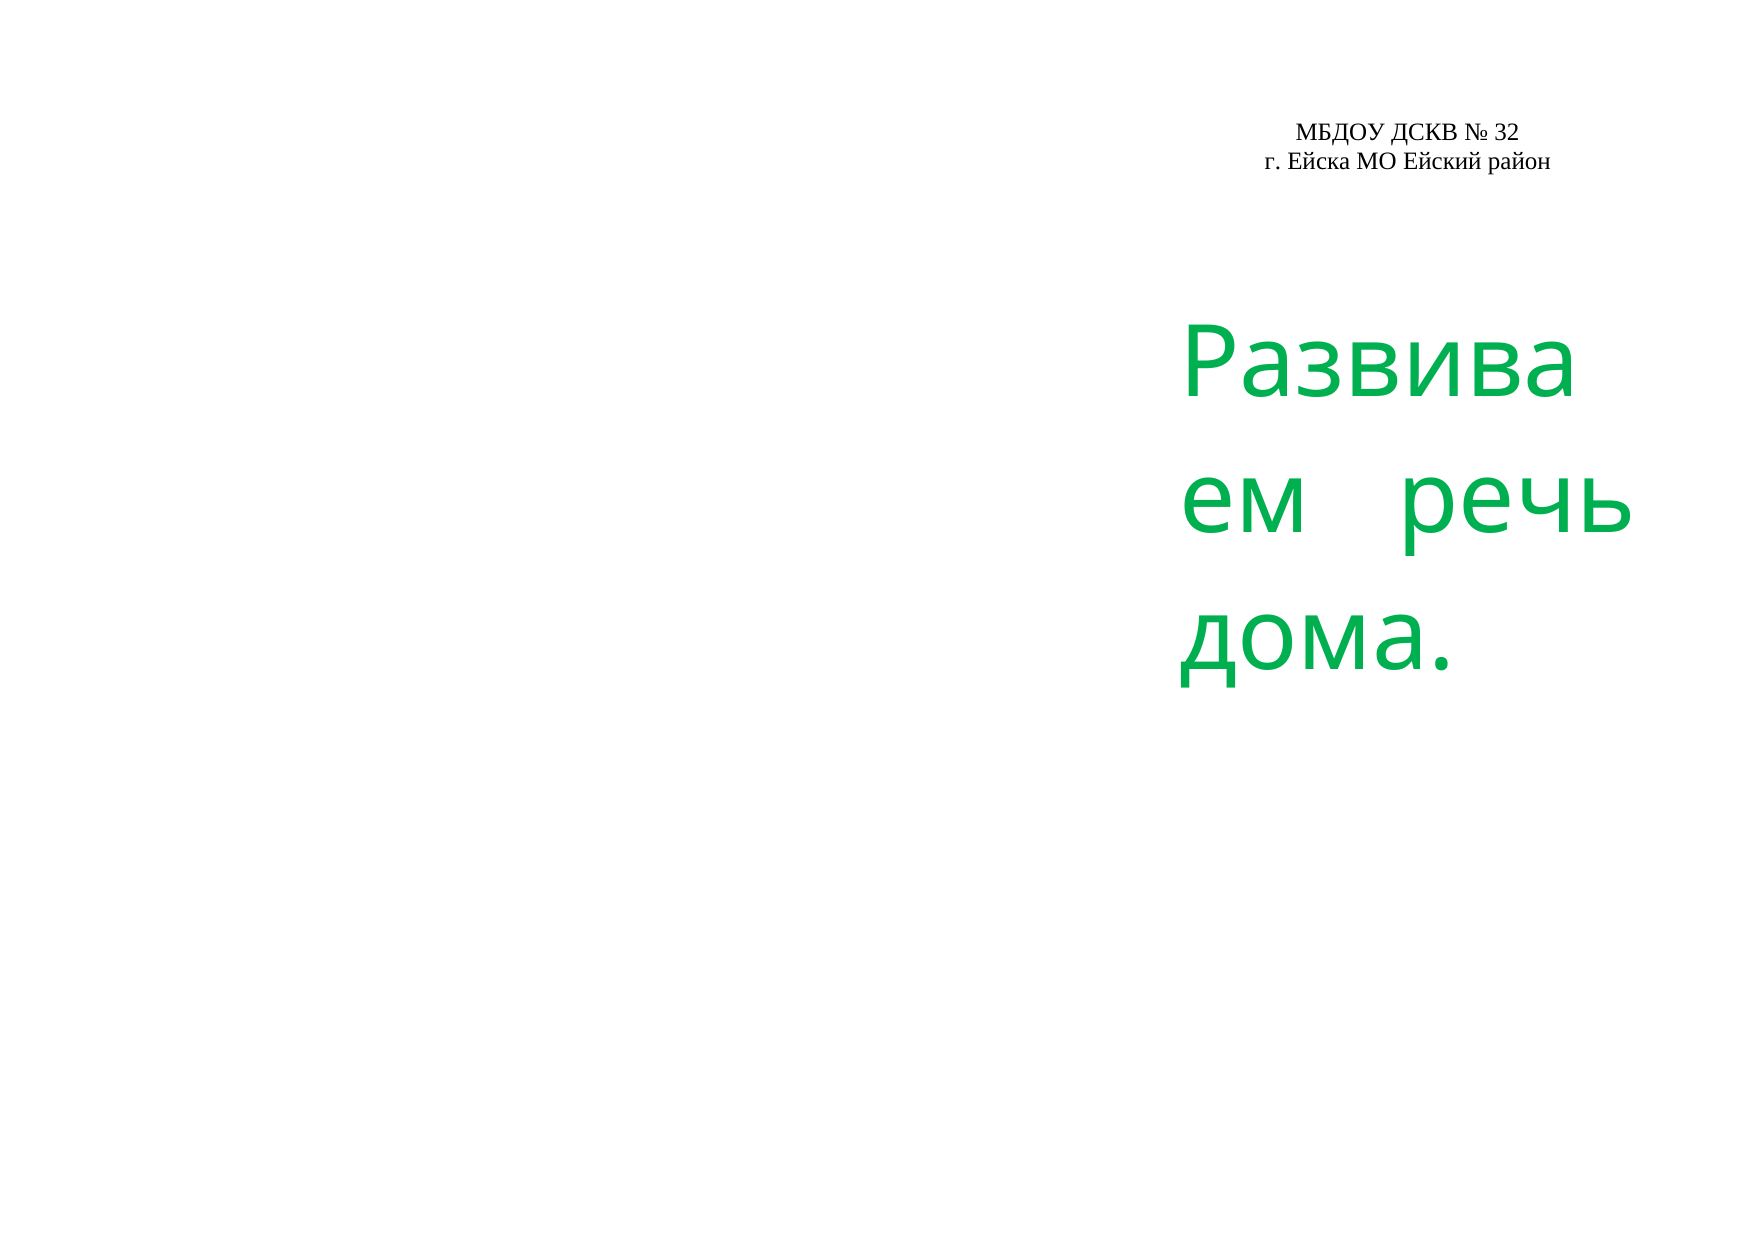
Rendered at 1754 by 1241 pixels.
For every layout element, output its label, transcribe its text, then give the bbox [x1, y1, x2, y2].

text Развиваем речь дома. [1179, 290, 1636, 698]
text МБДОУ ДСКВ № 32 [1179, 117, 1636, 146]
text г. Ейска МО Ейский район [1179, 146, 1636, 175]
